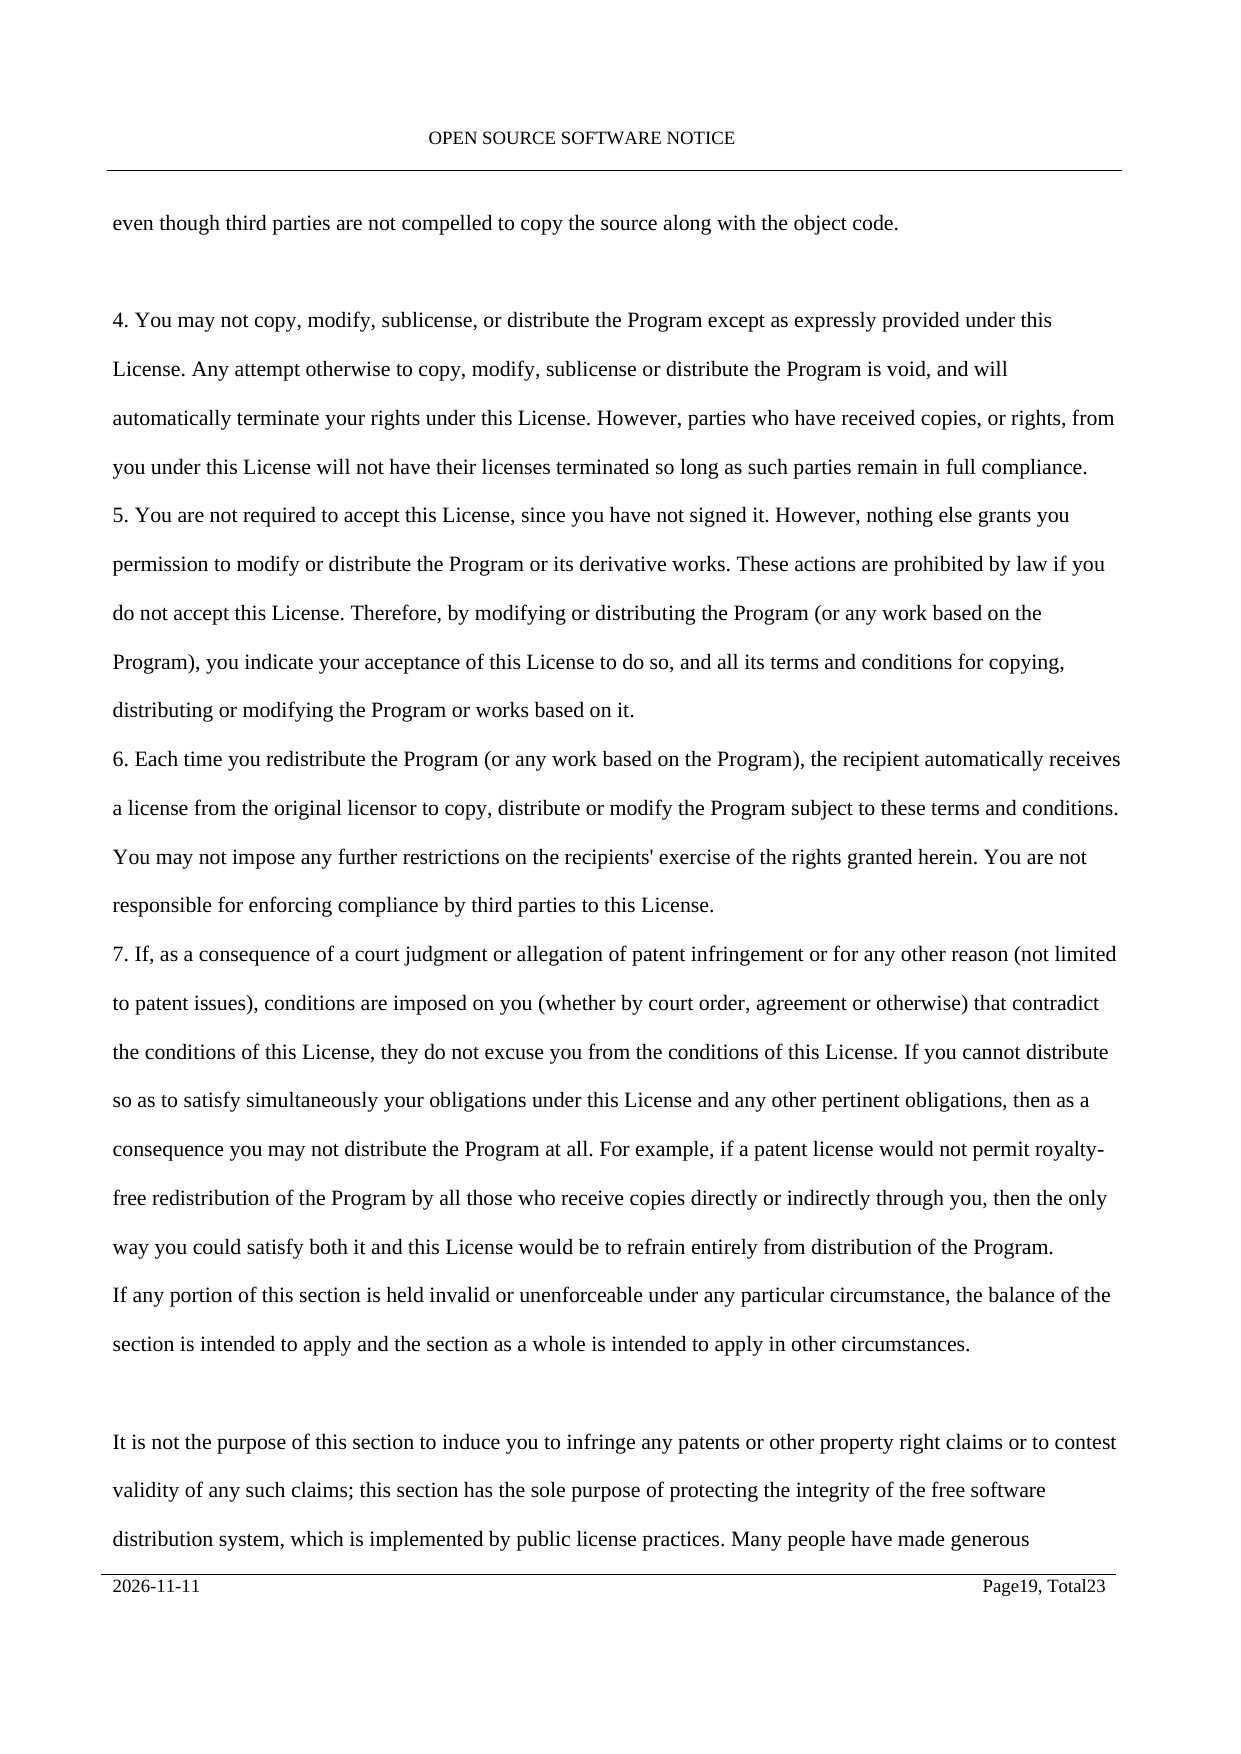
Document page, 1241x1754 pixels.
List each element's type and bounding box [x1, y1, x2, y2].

text [112, 206, 1128, 1555]
